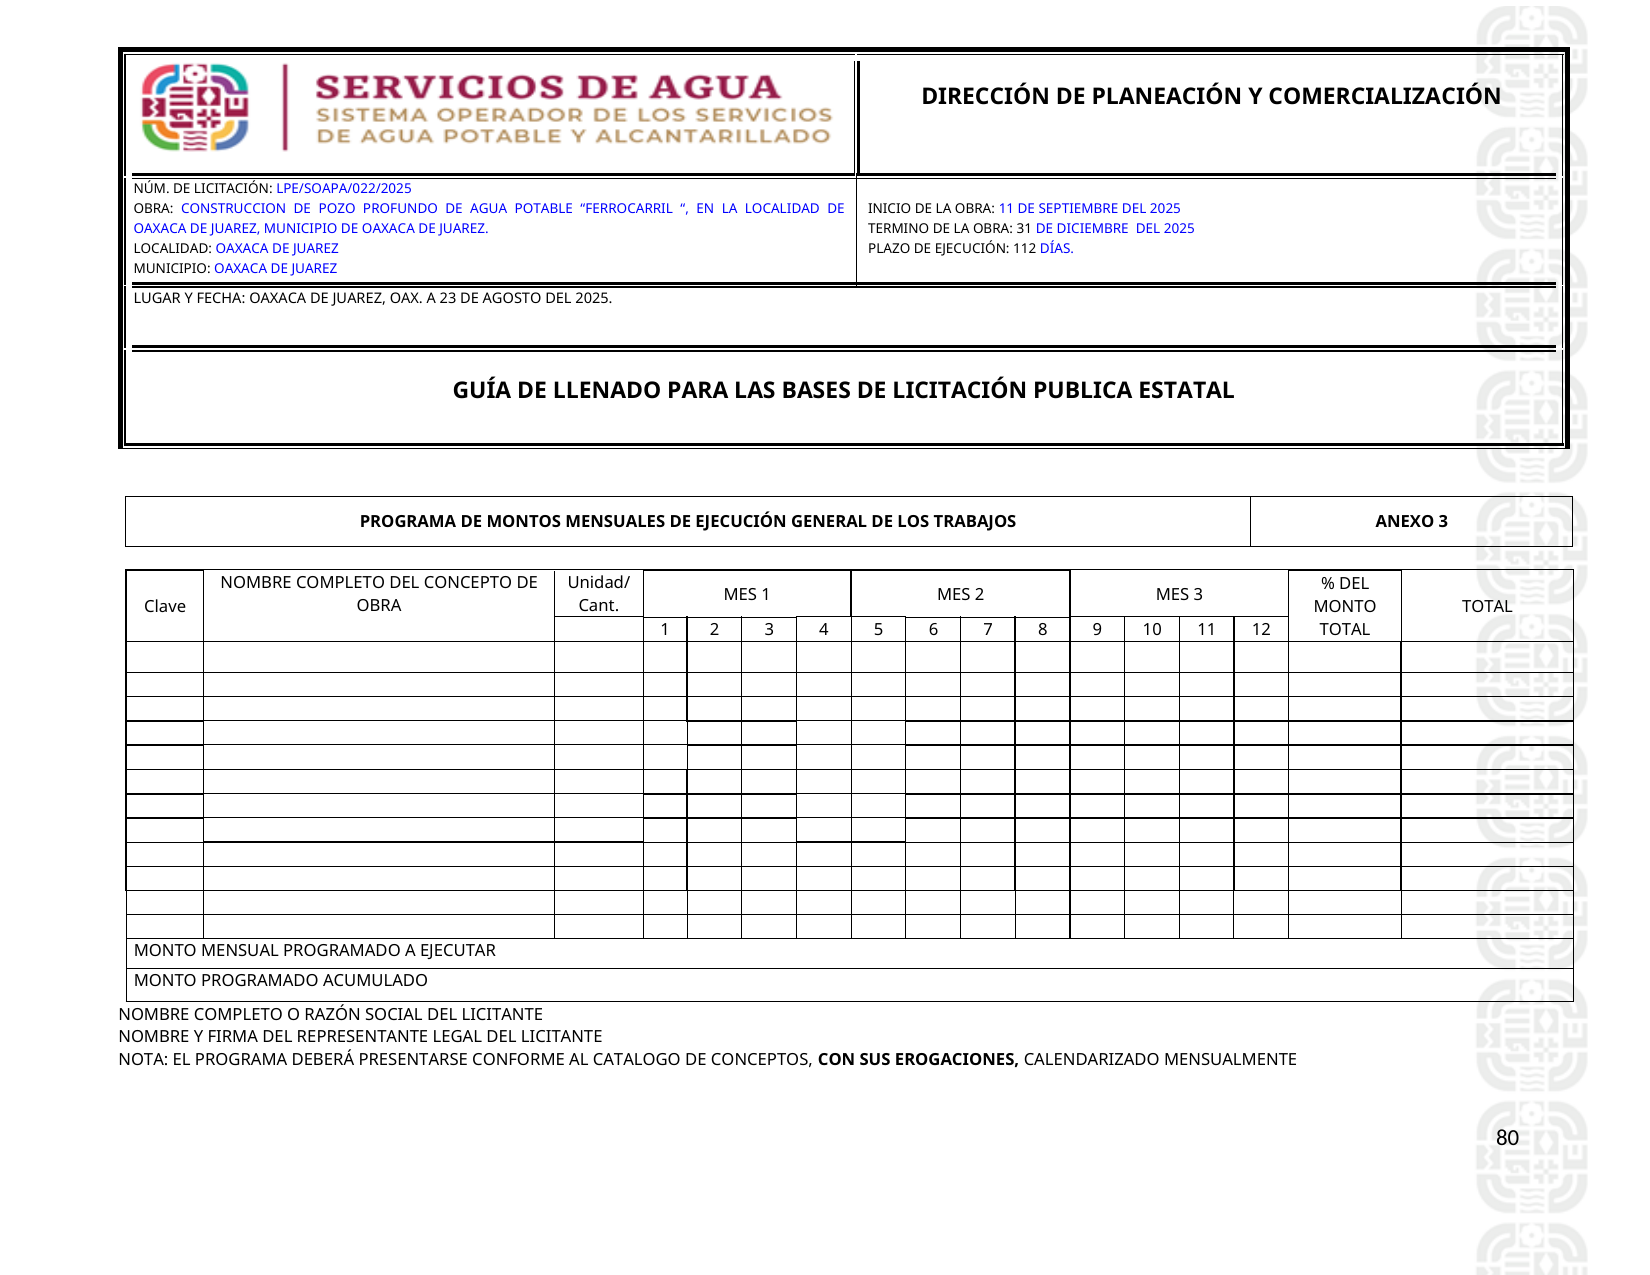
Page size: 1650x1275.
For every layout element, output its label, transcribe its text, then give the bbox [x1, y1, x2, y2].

table_cell [555, 697, 643, 720]
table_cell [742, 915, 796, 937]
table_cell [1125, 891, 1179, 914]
table_cell [1235, 770, 1288, 793]
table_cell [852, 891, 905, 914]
table_cell [961, 746, 1014, 769]
table_cell [204, 745, 554, 769]
table_cell [1125, 843, 1179, 866]
table_cell [555, 673, 643, 696]
table_cell [1289, 867, 1400, 890]
table_cell [906, 867, 960, 890]
table_cell [961, 843, 1014, 866]
table_cell [1180, 722, 1233, 744]
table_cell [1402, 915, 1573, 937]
table_cell [1289, 746, 1400, 769]
table_cell [906, 843, 960, 866]
table_cell [742, 642, 796, 672]
table_cell [1402, 795, 1573, 817]
table_cell [127, 795, 203, 817]
table_cell [555, 721, 643, 744]
table_cell [1071, 867, 1124, 890]
table_cell [127, 891, 203, 914]
table_header Clave [127, 571, 203, 641]
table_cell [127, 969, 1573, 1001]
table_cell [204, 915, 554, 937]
table_cell [1289, 843, 1400, 866]
table_cell [852, 673, 905, 696]
table_cell [555, 867, 643, 890]
table_cell [906, 673, 960, 696]
table_cell [1289, 642, 1400, 672]
table_cell [961, 642, 1014, 672]
table_cell [204, 616, 554, 641]
table_cell [1289, 819, 1400, 841]
table_cell [1016, 795, 1069, 817]
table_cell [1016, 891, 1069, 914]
table_cell [1125, 697, 1179, 720]
table_cell [742, 867, 796, 890]
table_cell [204, 721, 554, 744]
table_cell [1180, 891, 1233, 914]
table_cell [1180, 867, 1233, 890]
table_cell [644, 642, 686, 672]
table_cell [906, 722, 960, 744]
table_cell [1402, 722, 1573, 744]
table_cell [1016, 697, 1069, 720]
picture [137, 55, 840, 166]
table_cell [688, 697, 741, 720]
text NOMBRE COMPLETO O RAZÓN SOCIAL DEL LICITANTE [118, 1002, 1624, 1025]
table_cell [127, 642, 203, 672]
table_cell [688, 642, 741, 672]
table_cell [1125, 795, 1179, 817]
table_header Unidad/ Cant. [554, 570, 643, 616]
table_cell [1071, 770, 1124, 793]
table_cell 9 [1071, 617, 1124, 641]
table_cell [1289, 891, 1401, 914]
table_cell [127, 673, 203, 696]
table_cell [127, 867, 203, 890]
table_cell [1071, 722, 1124, 744]
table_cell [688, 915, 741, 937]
table_cell [906, 746, 960, 769]
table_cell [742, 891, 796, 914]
table_cell [1016, 770, 1069, 793]
table_cell [1289, 673, 1400, 696]
table_cell [961, 867, 1014, 890]
table_cell [127, 843, 203, 866]
table_cell [1235, 673, 1288, 696]
table_cell [1016, 843, 1069, 866]
table_cell [127, 746, 203, 769]
table_cell [1180, 673, 1233, 696]
table_cell [688, 770, 741, 793]
table_cell [555, 843, 643, 866]
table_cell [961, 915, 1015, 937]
table_cell [204, 770, 554, 793]
picture [1461, 6, 1591, 1002]
table_cell [1125, 722, 1179, 744]
table_cell 3 [742, 618, 796, 641]
table_cell [797, 843, 851, 866]
table_cell [1125, 770, 1179, 793]
table_cell [1071, 843, 1124, 866]
table_cell [127, 819, 203, 841]
table_cell [688, 746, 741, 769]
table_cell [797, 745, 851, 769]
table_cell [742, 843, 796, 866]
table_cell 7 [961, 618, 1014, 641]
table_cell [906, 819, 960, 841]
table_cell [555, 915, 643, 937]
table_cell [644, 721, 687, 744]
table_cell [961, 722, 1014, 744]
table_cell [1125, 819, 1179, 841]
table_cell [644, 891, 687, 914]
table_cell [688, 795, 741, 817]
table_cell [852, 867, 905, 890]
table_cell [1289, 722, 1400, 744]
table_cell [1235, 697, 1288, 720]
table_cell [1402, 697, 1573, 720]
table_cell [742, 746, 796, 769]
table_cell 11 [1180, 617, 1233, 641]
table_cell [1402, 673, 1573, 696]
table_cell [906, 642, 960, 672]
table_cell [906, 770, 960, 793]
table_cell [1125, 746, 1179, 769]
table_cell [1180, 843, 1233, 866]
table_cell [127, 770, 203, 793]
table_cell [797, 673, 851, 696]
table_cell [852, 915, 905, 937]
table_cell 8 [1016, 618, 1069, 641]
table_header TOTAL [1402, 570, 1573, 641]
table_cell [688, 673, 741, 696]
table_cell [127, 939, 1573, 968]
table_cell [961, 795, 1014, 817]
table_cell [1235, 843, 1288, 866]
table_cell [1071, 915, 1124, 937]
table_cell [644, 697, 686, 720]
table_cell [204, 867, 554, 890]
table_header % DEL MONTO TOTAL [1289, 571, 1401, 641]
table_cell [644, 819, 686, 841]
table_cell [555, 642, 643, 672]
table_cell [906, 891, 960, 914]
table_cell [797, 818, 851, 841]
table_cell [1016, 673, 1069, 696]
table_cell [852, 745, 905, 769]
table_cell [1235, 819, 1288, 841]
table_cell [127, 722, 203, 744]
table_cell 2 [688, 618, 741, 641]
table_cell [204, 843, 554, 866]
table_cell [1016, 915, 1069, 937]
table_cell [1235, 746, 1288, 769]
table_cell [1071, 795, 1124, 817]
table_cell [1235, 722, 1288, 744]
table_header MES 3 [1071, 570, 1288, 616]
table_cell [204, 794, 554, 817]
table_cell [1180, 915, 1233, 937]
table_cell [1125, 867, 1179, 890]
table_cell [1180, 770, 1233, 793]
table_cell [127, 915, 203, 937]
table_cell [1071, 746, 1124, 769]
table_cell [797, 867, 851, 890]
table_cell [1402, 770, 1573, 793]
table_cell [204, 642, 554, 672]
table_cell [797, 794, 851, 817]
table_cell [644, 795, 686, 817]
table_cell [1402, 746, 1573, 769]
table_cell [644, 770, 686, 793]
table_cell [852, 642, 905, 672]
table_cell [961, 819, 1014, 841]
table_cell [1016, 642, 1069, 672]
table_cell [906, 697, 960, 720]
table_cell [797, 721, 851, 744]
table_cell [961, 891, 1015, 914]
picture [1461, 52, 1565, 448]
table_header ANEXO 3 [1251, 497, 1572, 546]
table_cell [1402, 819, 1573, 841]
table_cell [1180, 795, 1233, 817]
table_cell [555, 770, 643, 793]
table_cell [204, 673, 554, 696]
table_cell [204, 697, 554, 720]
table_cell [797, 697, 851, 720]
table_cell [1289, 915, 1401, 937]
table_cell [1180, 819, 1233, 841]
table_cell 6 [906, 618, 960, 641]
table_cell 1 [644, 618, 686, 641]
table_cell [204, 891, 554, 914]
text NOTA: EL PROGRAMA DEBERÁ PRESENTARSE CONFORME AL CATALOGO DE CONCEPTOS, CON SUS EROGACIONES, CALENDARIZADO MENSUALMENTE [118, 1048, 1624, 1070]
table_cell [644, 867, 686, 890]
table_cell [1180, 642, 1233, 672]
table_cell [1235, 642, 1288, 672]
table_cell [797, 770, 851, 793]
table_cell [961, 673, 1014, 696]
table_cell [1180, 697, 1233, 720]
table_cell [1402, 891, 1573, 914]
table_cell [688, 722, 741, 744]
table_cell [1016, 867, 1069, 890]
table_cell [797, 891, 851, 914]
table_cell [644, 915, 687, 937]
table_cell [644, 843, 686, 866]
table_cell [555, 745, 643, 769]
table_cell [555, 818, 643, 841]
table_cell [688, 867, 741, 890]
table_cell [852, 794, 905, 817]
picture [1461, 1070, 1591, 1275]
table_cell [742, 722, 796, 744]
table_cell [1071, 697, 1124, 720]
table_cell [1180, 746, 1233, 769]
table_cell [555, 794, 643, 817]
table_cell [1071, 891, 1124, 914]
table_cell [1071, 642, 1124, 672]
table_cell [1016, 746, 1069, 769]
text NOMBRE Y FIRMA DEL REPRESENTANTE LEGAL DEL LICITANTE [118, 1025, 1624, 1048]
table_cell [1402, 867, 1573, 890]
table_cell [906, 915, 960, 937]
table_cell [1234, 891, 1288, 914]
table_cell [1016, 722, 1069, 744]
table_cell [688, 843, 741, 866]
table_cell [1289, 795, 1400, 817]
table_cell 12 [1235, 617, 1288, 641]
table_cell [1289, 697, 1400, 720]
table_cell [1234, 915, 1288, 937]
table_cell [961, 697, 1014, 720]
table_cell [797, 642, 851, 672]
table_cell [961, 770, 1014, 793]
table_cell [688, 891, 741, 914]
table_cell [742, 673, 796, 696]
table_cell [742, 819, 796, 841]
table_cell [1016, 819, 1069, 841]
table_cell [742, 770, 796, 793]
table_cell [906, 795, 960, 817]
table_cell [852, 818, 905, 841]
table_cell [1125, 642, 1179, 672]
table_cell [852, 843, 905, 866]
table_cell [204, 818, 554, 841]
table_cell [644, 673, 686, 696]
table_header MES 1 [644, 571, 850, 616]
table_cell [644, 745, 687, 769]
table_cell [127, 697, 203, 720]
table_cell 10 [1125, 617, 1179, 641]
table_cell [1071, 673, 1124, 696]
table_cell [852, 721, 905, 744]
table_cell [742, 795, 796, 817]
table_header MES 2 [852, 571, 1069, 616]
table_cell [1071, 819, 1124, 841]
table_cell [1402, 843, 1573, 866]
table_cell [1125, 673, 1179, 696]
table_header NOMBRE COMPLETO DEL CONCEPTO DE OBRA [204, 570, 554, 616]
table_cell [555, 617, 643, 641]
table_header PROGRAMA DE MONTOS MENSUALES DE EJECUCIÓN GENERAL DE LOS TRABAJOS [126, 497, 1250, 546]
table_cell [852, 697, 905, 720]
table_cell [1289, 770, 1400, 793]
table_cell [555, 891, 643, 914]
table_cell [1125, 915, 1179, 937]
table_cell [1402, 642, 1573, 672]
table_cell 4 [797, 617, 851, 641]
table_cell 5 [852, 617, 905, 641]
table_cell [742, 697, 796, 720]
table_cell [688, 819, 741, 841]
table_cell [1235, 795, 1288, 817]
table_cell [852, 770, 905, 793]
table_cell [1235, 867, 1288, 890]
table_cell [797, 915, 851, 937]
